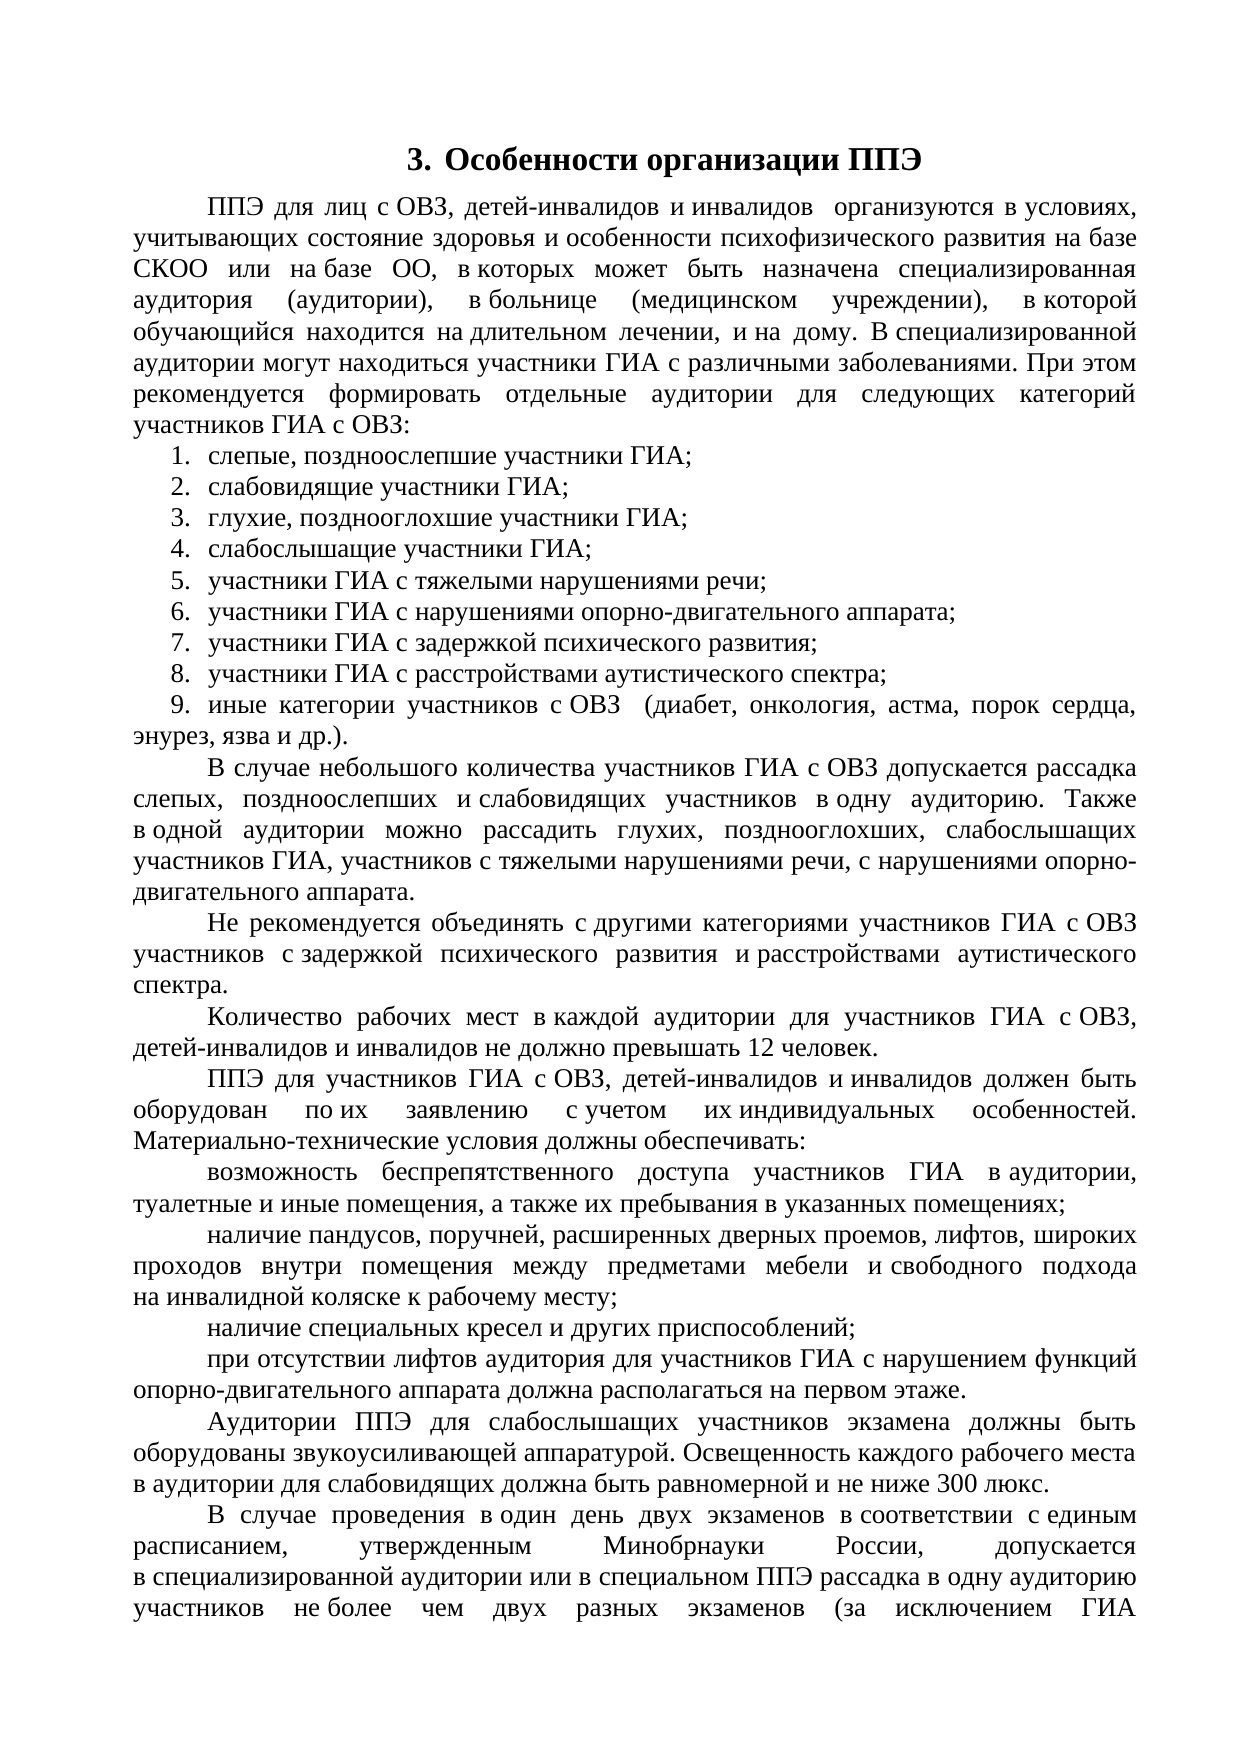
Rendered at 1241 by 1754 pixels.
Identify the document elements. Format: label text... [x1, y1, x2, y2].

list слепые, поздноослепшие участники ГИА; [170, 439, 1137, 470]
text Не рекомендуется объединять с другими категориями участников ГИА с ОВЗ участников с задержкой психического развития и расстройствами аутистического спектра. [133, 906, 1137, 1000]
list иные категории участников с ОВЗ (диабет, онкология, астма, порок сердца, энурез, язва и др.). [133, 688, 1137, 751]
text ППЭ для лиц с ОВЗ, детей-инвалидов и инвалидов организуются в условиях, учитывающих состояние здоровья и особенности психофизического развития на базе СКОО или на базе ОО, в которых может быть назначена специализированная аудитория (аудитории), в больнице (медицинском учреждении), в которой обучающийся находится на длительном лечении, и на дому. В специализированной аудитории могут находиться участники ГИА с различными заболеваниями. При этом рекомендуется формировать отдельные аудитории для следующих категорий участников ГИА с ОВЗ: [133, 190, 1137, 439]
list участники ГИА с нарушениями опорно-двигательного аппарата; [170, 595, 1137, 626]
text Аудитории ППЭ для слабослышащих участников экзамена должны быть оборудованы звукоусиливающей аппаратурой. Освещенность каждого рабочего места в аудитории для слабовидящих должна быть равномерной и не ниже 300 люкс. [133, 1405, 1137, 1498]
text возможность беспрепятственного доступа участников ГИА в аудитории, туалетные и иные помещения, а также их пребывания в указанных помещениях; [133, 1156, 1137, 1218]
list слабослышащие участники ГИА; [170, 533, 1137, 564]
list глухие, позднооглохшие участники ГИА; [170, 501, 1137, 533]
list участники ГИА с расстройствами аутистического спектра; [170, 657, 1137, 688]
text ППЭ для участников ГИА с ОВЗ, детей-инвалидов и инвалидов должен быть оборудован по их заявлению с учетом их индивидуальных особенностей. Материально-технические условия должны обеспечивать: [133, 1062, 1137, 1156]
text при отсутствии лифтов аудитория для участников ГИА с нарушением функций опорно-двигательного аппарата должна располагаться на первом этаже. [133, 1342, 1137, 1405]
list участники ГИА с тяжелыми нарушениями речи; [170, 564, 1137, 595]
list слабовидящие участники ГИА; [170, 470, 1137, 501]
text наличие пандусов, поручней, расширенных дверных проемов, лифтов, широких проходов внутри помещения между предметами мебели и свободного подхода на инвалидной коляске к рабочему месту; [133, 1218, 1137, 1311]
text наличие специальных кресел и других приспособлений; [133, 1311, 1137, 1342]
text Количество рабочих мест в каждой аудитории для участников ГИА с ОВЗ, детей-инвалидов и инвалидов не должно превышать 12 человек. [133, 1000, 1137, 1062]
text В случае небольшого количества участников ГИА с ОВЗ допускается рассадка слепых, поздноослепших и слабовидящих участников в одну аудиторию. Также в одной аудитории можно рассадить глухих, позднооглохших, слабослышащих участников ГИА, участников с тяжелыми нарушениями речи, с нарушениями опорно-двигательного аппарата. [133, 751, 1137, 906]
list участники ГИА с задержкой психического развития; [170, 626, 1137, 657]
subtitle Особенности организации ППЭ [192, 139, 1137, 177]
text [133, 1498, 1137, 1623]
